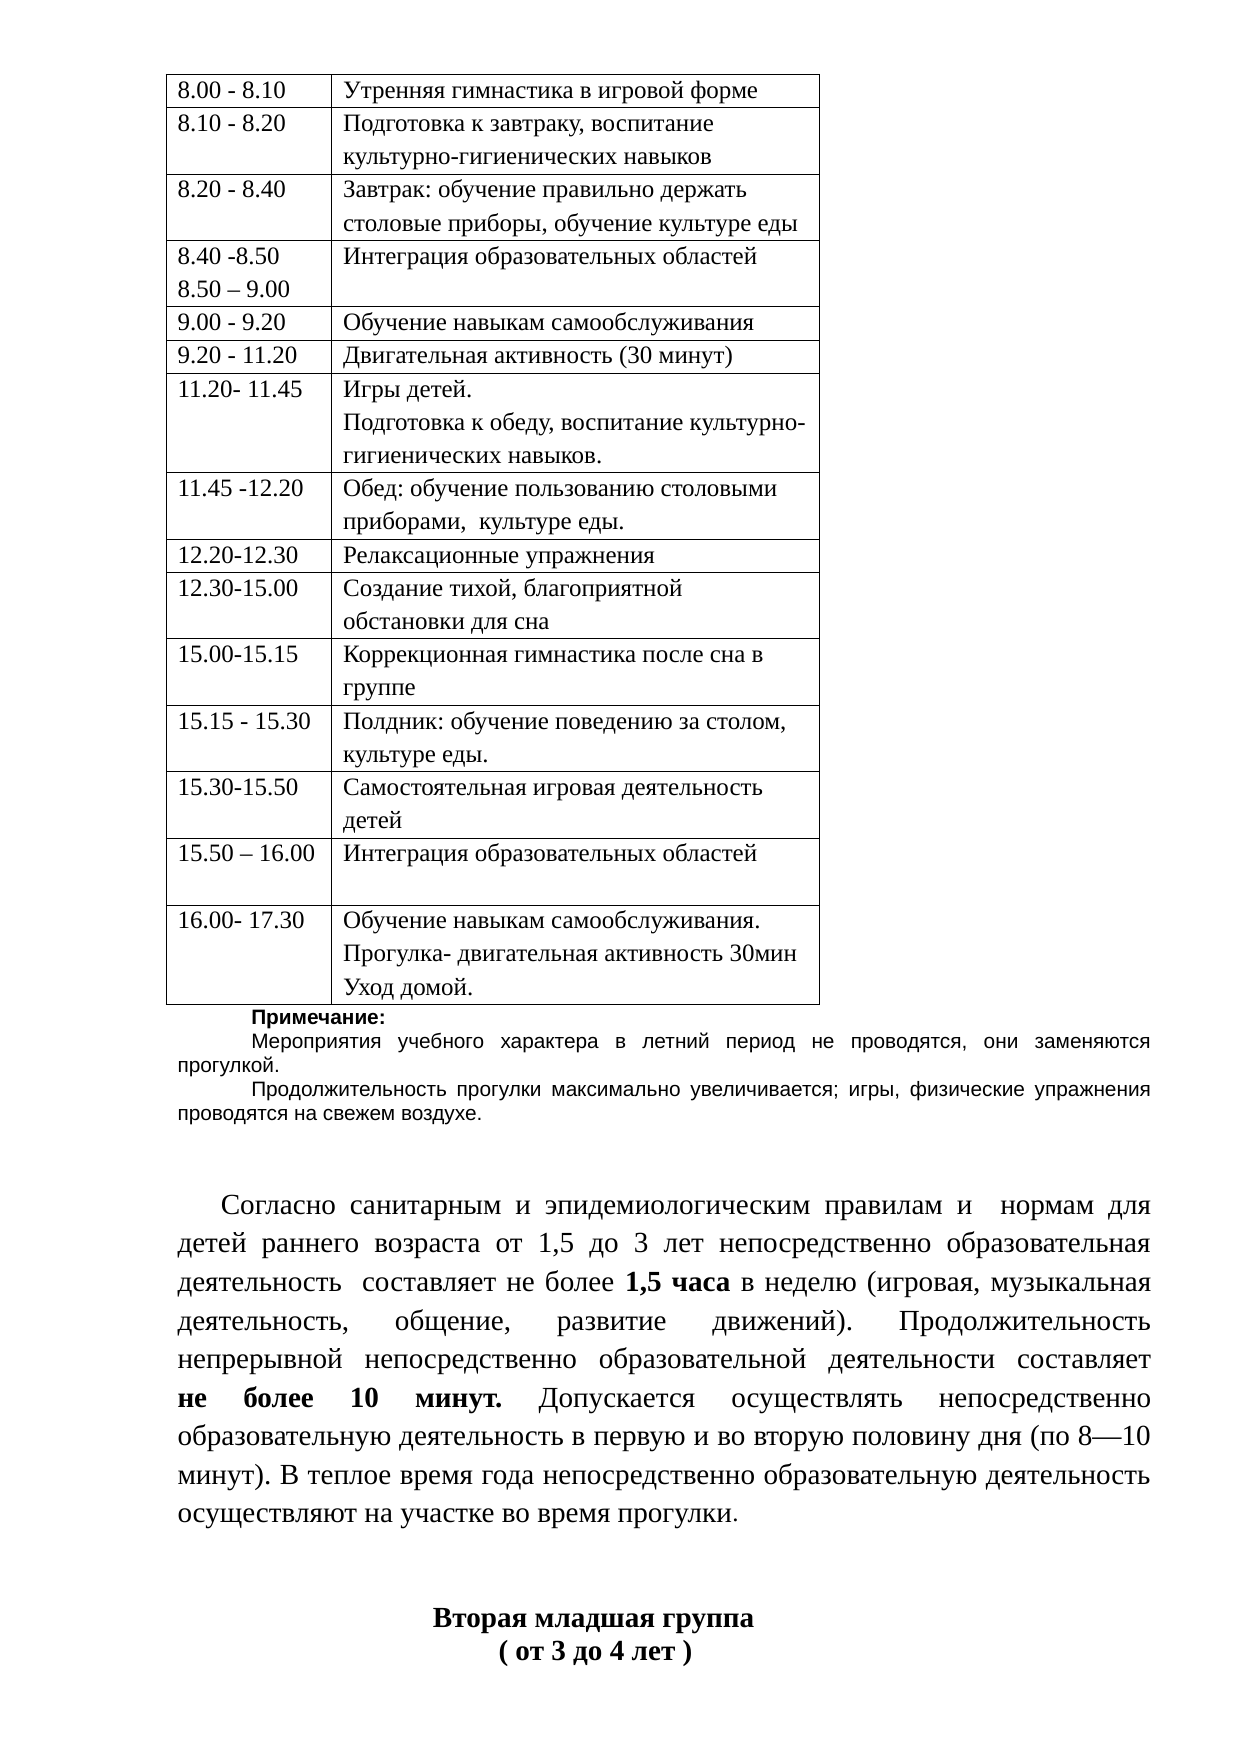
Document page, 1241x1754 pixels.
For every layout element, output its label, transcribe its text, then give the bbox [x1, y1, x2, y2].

table_cell 11.45 -12.20 [167, 473, 331, 539]
table_cell 15.15 - 15.30 [167, 706, 331, 771]
text Согласно санитарным и эпидемиологическим правилам и нормам для детей раннего возраста от 1,5 до 3 лет непосредственно образовательная деятельность составляет не более 1,5 часа в неделю (игровая, музыкальная деятельность, общение, развитие движений). Продолжительность непрерывной непосредственно образовательной деятельности составляет не более 10 минут. Допускается осуществлять непосредственно образовательную деятельность в первую и во вторую половину дня (по 8—10 минут). В теплое время года непосредственно образовательную деятельность осуществляют на участке во время прогулки. [177, 1187, 1152, 1529]
table_cell 9.20 - 11.20 [167, 341, 331, 373]
table_cell 11.20- 11.45 [167, 374, 331, 472]
table_cell 8.40 -8.50 8.50 – 9.00 [167, 241, 331, 306]
table_cell 15.00-15.15 [167, 639, 331, 705]
table_cell Обед: обучение пользованию столовыми приборами, культуре еды. [332, 473, 819, 539]
table_cell Завтрак: обучение правильно держать столовые приборы, обучение культуре еды [332, 175, 819, 240]
text Вторая младшая группа [177, 1600, 1152, 1633]
table_cell 12.30-15.00 [167, 573, 331, 638]
table_cell Интеграция образовательных областей [332, 241, 819, 306]
table_cell 16.00- 17.30 [167, 906, 331, 1004]
table_cell Релаксационные упражнения [332, 540, 819, 572]
table_cell 15.30-15.50 [167, 772, 331, 837]
table_cell Создание тихой, благоприятной обстановки для сна [332, 573, 819, 638]
text Продолжительность прогулки максимально увеличивается; игры, физические упражнения проводятся на свежем воздухе. [177, 1077, 1152, 1125]
table_cell 15.50 – 16.00 [167, 839, 331, 904]
table_cell Обучение навыкам самообслуживания [332, 307, 819, 339]
table_cell Коррекционная гимнастика после сна в группе [332, 639, 819, 705]
text Примечание: [177, 1005, 1152, 1029]
table_cell Утренняя гимнастика в игровой форме [332, 75, 819, 107]
table_cell Обучение навыкам самообслуживания. Прогулка- двигательная активность 30мин Уход домой. [332, 906, 819, 1004]
table_cell 8.00 - 8.10 [167, 75, 331, 107]
table_cell Двигательная активность (30 минут) [332, 341, 819, 373]
text ( от 3 до 4 лет ) [177, 1633, 1152, 1667]
table_cell Подготовка к завтраку, воспитание культурно-гигиенических навыков [332, 108, 819, 173]
text Мероприятия учебного характера в летний период не проводятся, они заменяются прогулкой. [177, 1029, 1152, 1077]
table_cell Игры детей. Подготовка к обеду, воспитание культурно-гигиенических навыков. [332, 374, 819, 472]
table_cell Самостоятельная игровая деятельность детей [332, 772, 819, 837]
table_cell Полдник: обучение поведению за столом, культуре еды. [332, 706, 819, 771]
table_cell 8.10 - 8.20 [167, 108, 331, 173]
table_cell 8.20 - 8.40 [167, 175, 331, 240]
table_cell Интеграция образовательных областей [332, 839, 819, 904]
table_cell 9.00 - 9.20 [167, 307, 331, 339]
table_cell 12.20-12.30 [167, 540, 331, 572]
